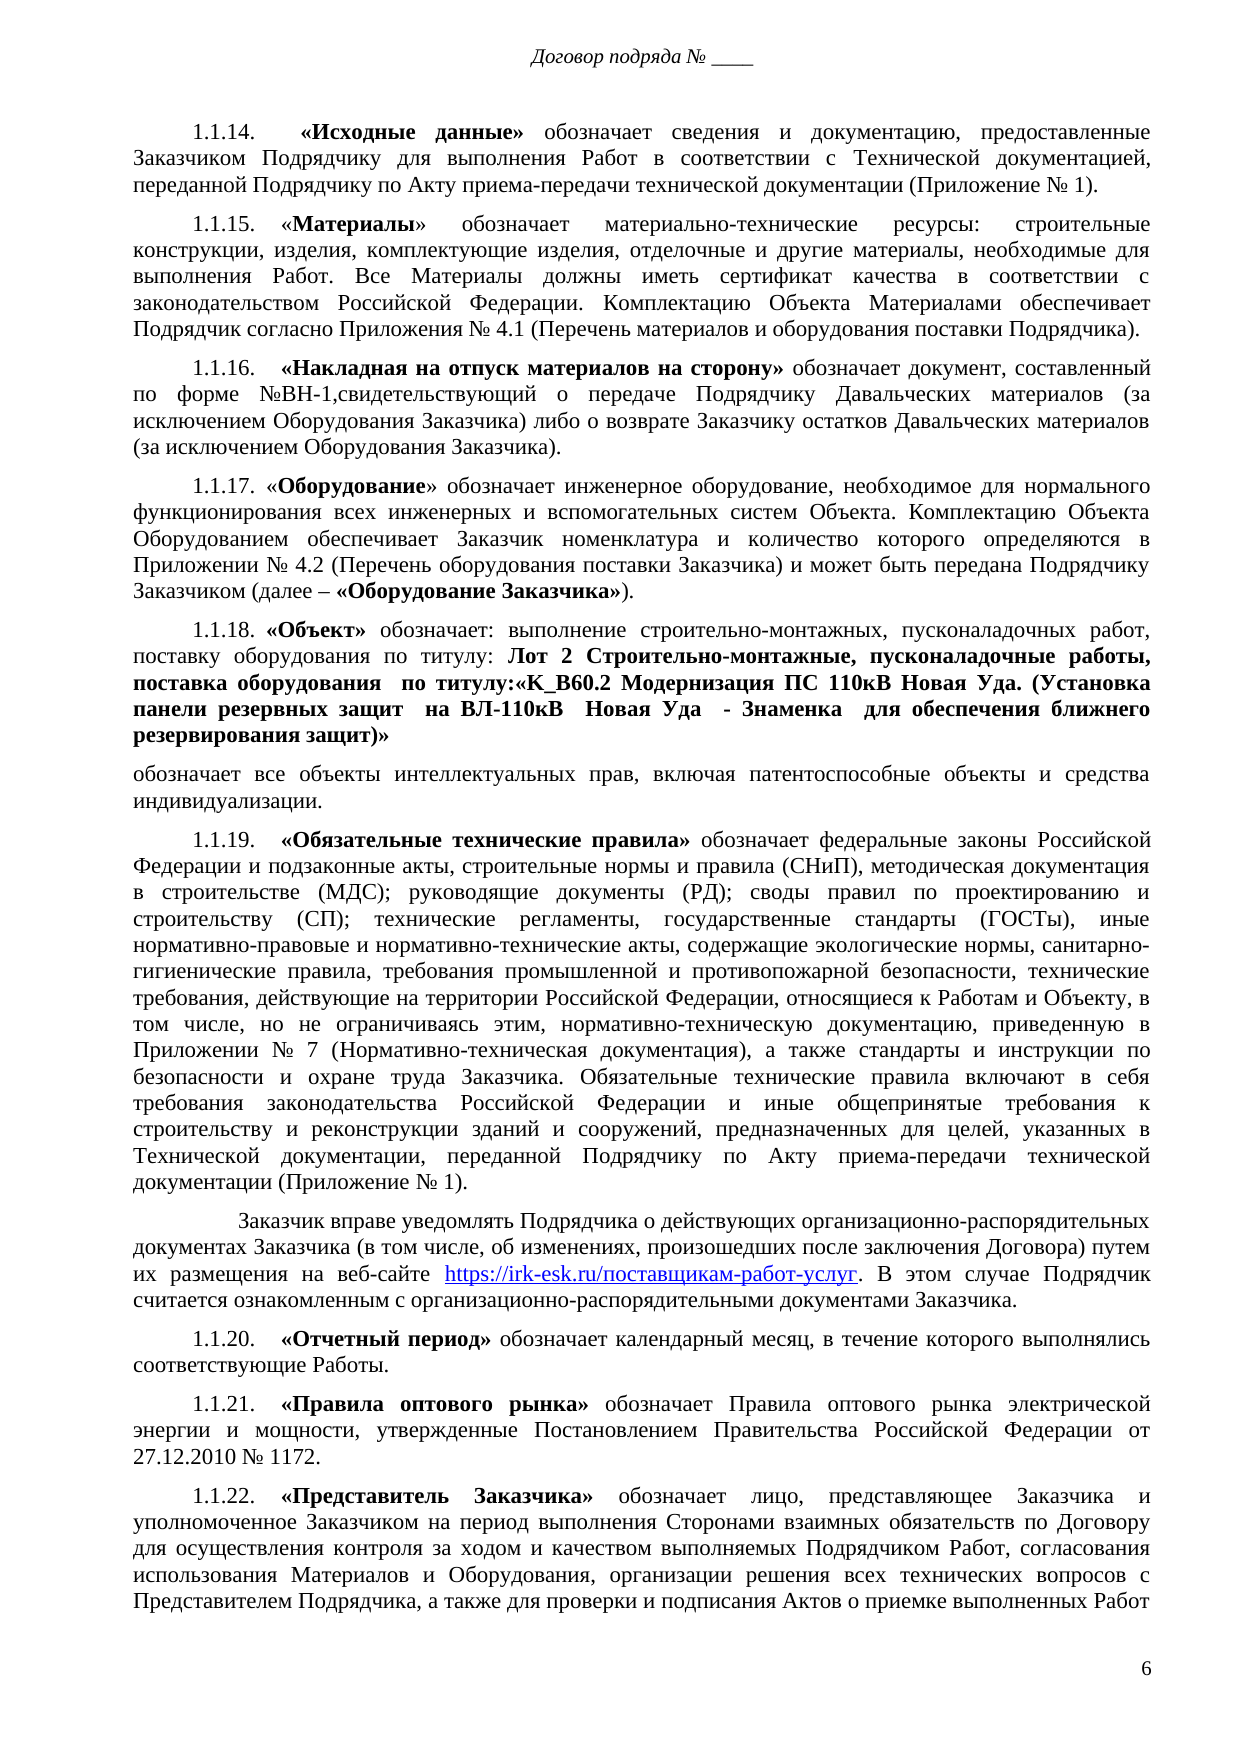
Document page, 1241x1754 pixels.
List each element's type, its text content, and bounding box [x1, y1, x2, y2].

text «Накладная на отпуск материалов на сторону» обозначает документ, составленный по форме №ВН-1,свидетельствующий о передаче Подрядчику Давальческих материалов (за исключением Оборудования Заказчика) либо о возврате Заказчику остатков Давальческих материалов (за исключением Оборудования Заказчика). [133, 354, 1152, 459]
text «Материалы» обозначает материально-технические ресурсы: строительные конструкции, изделия, комплектующие изделия, отделочные и другие материалы, необходимые для выполнения Работ. Все Материалы должны иметь сертификат качества в соответствии с законодательством Российской Федерации. Комплектацию Объекта Материалами обеспечивает Подрядчик согласно Приложения № 4.1 (Перечень материалов и оборудования поставки Подрядчика). [133, 210, 1152, 341]
text «Объект» обозначает: выполнение строительно-монтажных, пусконаладочных работ, поставку оборудования по титулу: Лот 2 Строительно-монтажные, пусконаладочные работы, поставка оборудования по титулу:«K_В60.2 Модернизация ПС 110кВ Новая Уда. (Установка панели резервных защит на ВЛ-110кВ Новая Уда - Знаменка для обеспечения ближнего резервирования защит)» [133, 616, 1152, 748]
text «Отчетный период» обозначает календарный месяц, в течение которого выполнялись соответствующие Работы. [133, 1325, 1152, 1378]
list Заказчик вправе уведомлять Подрядчика о действующих организационно-распорядительных документах Заказчика (в том числе, об изменениях, произошедших после заключения Договора) путем их размещения на веб-сайте https://irk-esk.ru/поставщикам-работ-услуг. В этом случае Подрядчик считается ознакомленным с организационно-распорядительными документами Заказчика. [133, 1207, 1152, 1312]
list обозначает все объекты интеллектуальных прав, включая патентоспособные объекты и средства индивидуализации. [133, 760, 1152, 813]
text «Обязательные технические правила» обозначает федеральные законы Российской Федерации и подзаконные акты, строительные нормы и правила (СНиП), методическая документация в строительстве (МДС); руководящие документы (РД); своды правил по проектированию и строительству (СП); технические регламенты, государственные стандарты (ГОСТы), иные нормативно-правовые и нормативно-технические акты, содержащие экологические нормы, санитарно-гигиенические правила, требования промышленной и противопожарной безопасности, технические требования, действующие на территории Российской Федерации, относящиеся к Работам и Объекту, в том числе, но не ограничиваясь этим, нормативно-техническую документацию, приведенную в Приложении № 7 (Нормативно-техническая документация), а также стандарты и инструкции по безопасности и охране труда Заказчика. Обязательные технические правила включают в себя требования законодательства Российской Федерации и иные общепринятые требования к строительству и реконструкции зданий и сооружений, предназначенных для целей, указанных в Технической документации, переданной Подрядчику по Акту приема-передачи технической документации (Приложение № 1). [133, 826, 1152, 1194]
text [133, 1482, 1152, 1613]
text «Оборудование» обозначает инженерное оборудование, необходимое для нормального функционирования всех инженерных и вспомогательных систем Объекта. Комплектацию Объекта Оборудованием обеспечивает Заказчик номенклатура и количество которого определяются в Приложении № 4.2 (Перечень оборудования поставки Заказчика) и может быть передана Подрядчику Заказчиком (далее – «Оборудование Заказчика»). [133, 472, 1152, 604]
text «Исходные данные» обозначает сведения и документацию, предоставленные Заказчиком Подрядчику для выполнения Работ в соответствии с Технической документацией, переданной Подрядчику по Акту приема-передачи технической документации (Приложение № 1). [133, 118, 1152, 197]
text «Правила оптового рынка» обозначает Правила оптового рынка электрической энергии и мощности, утвержденные Постановлением Правительства Российской Федерации от 27.12.2010 № 1172. [133, 1390, 1152, 1469]
